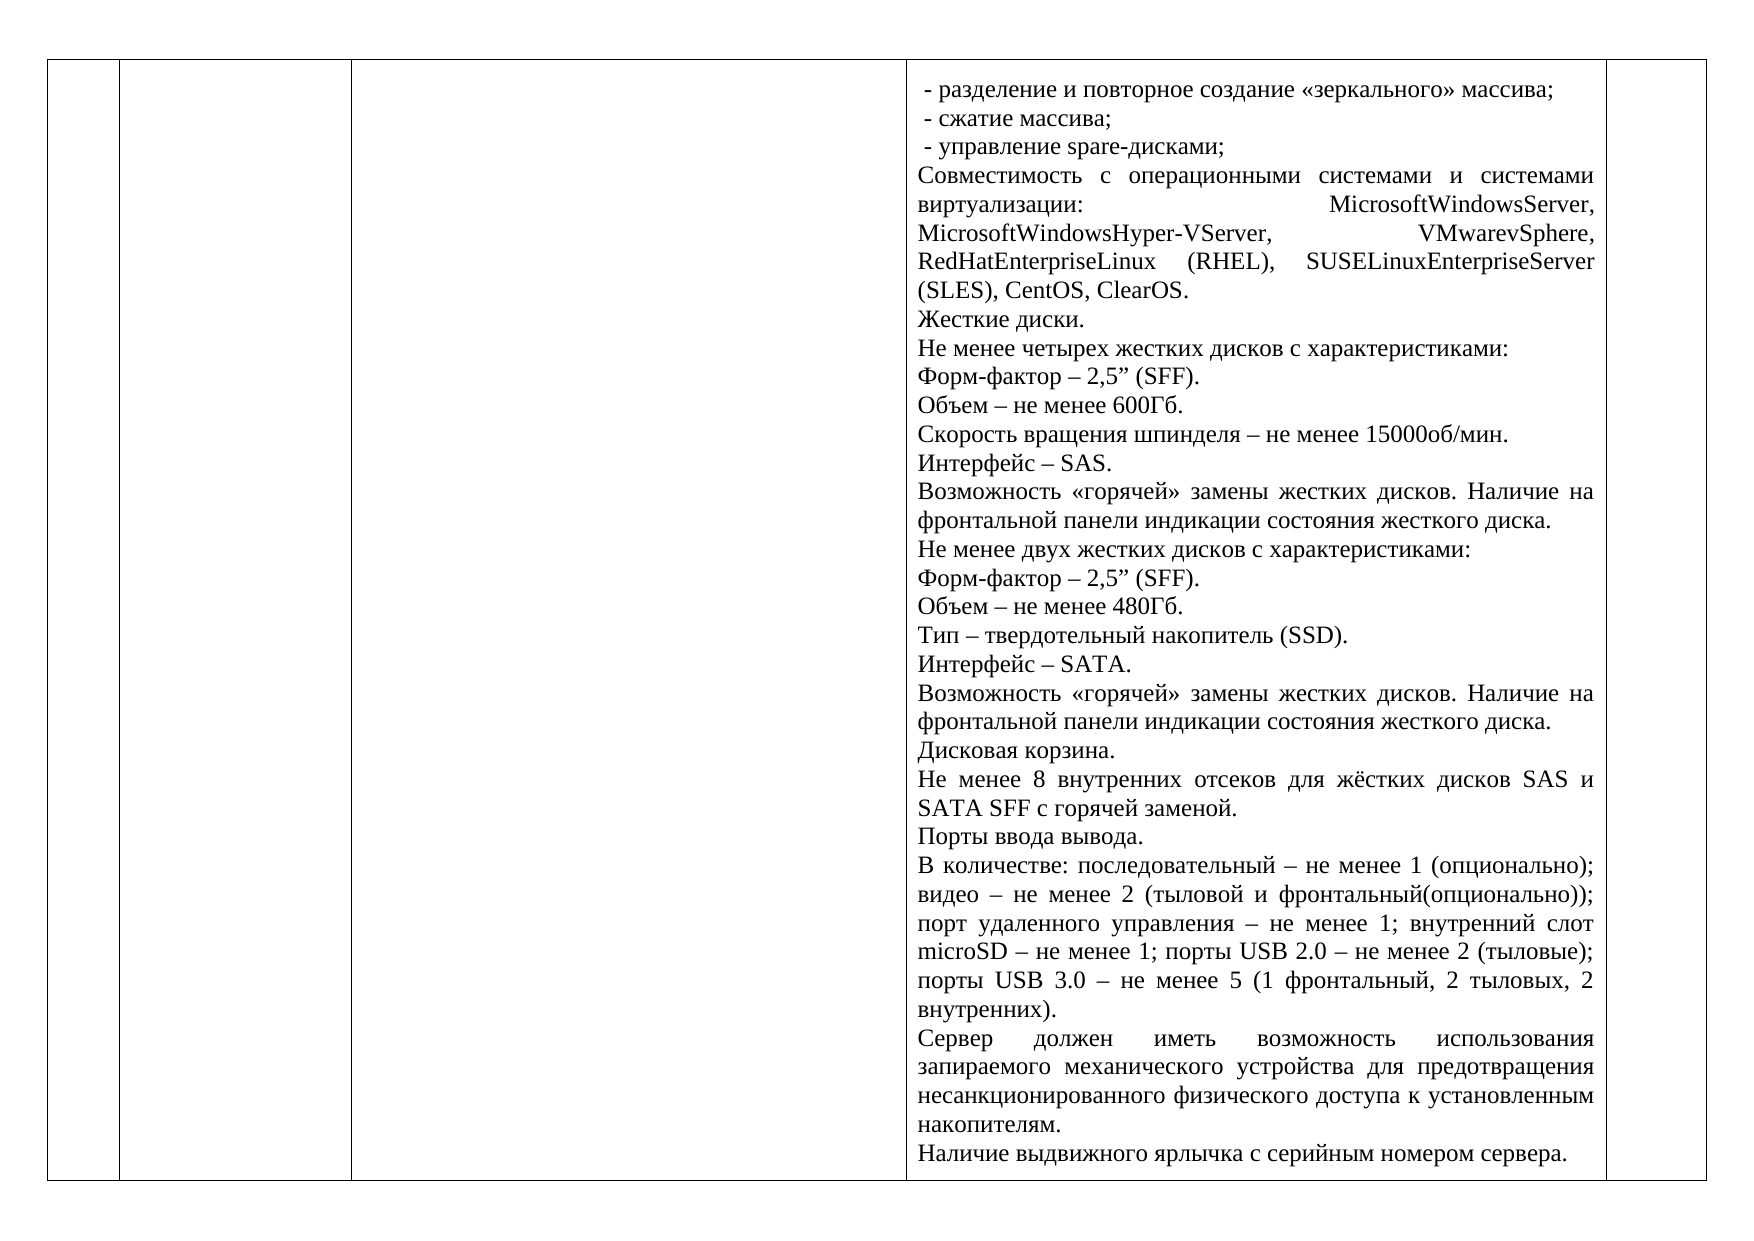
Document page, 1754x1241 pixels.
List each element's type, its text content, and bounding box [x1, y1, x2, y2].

table_cell 2 [48, 60, 119, 1180]
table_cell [907, 60, 1606, 1180]
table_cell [120, 60, 351, 1180]
table_cell [352, 60, 906, 1180]
table_cell 1 [1607, 60, 1706, 1180]
